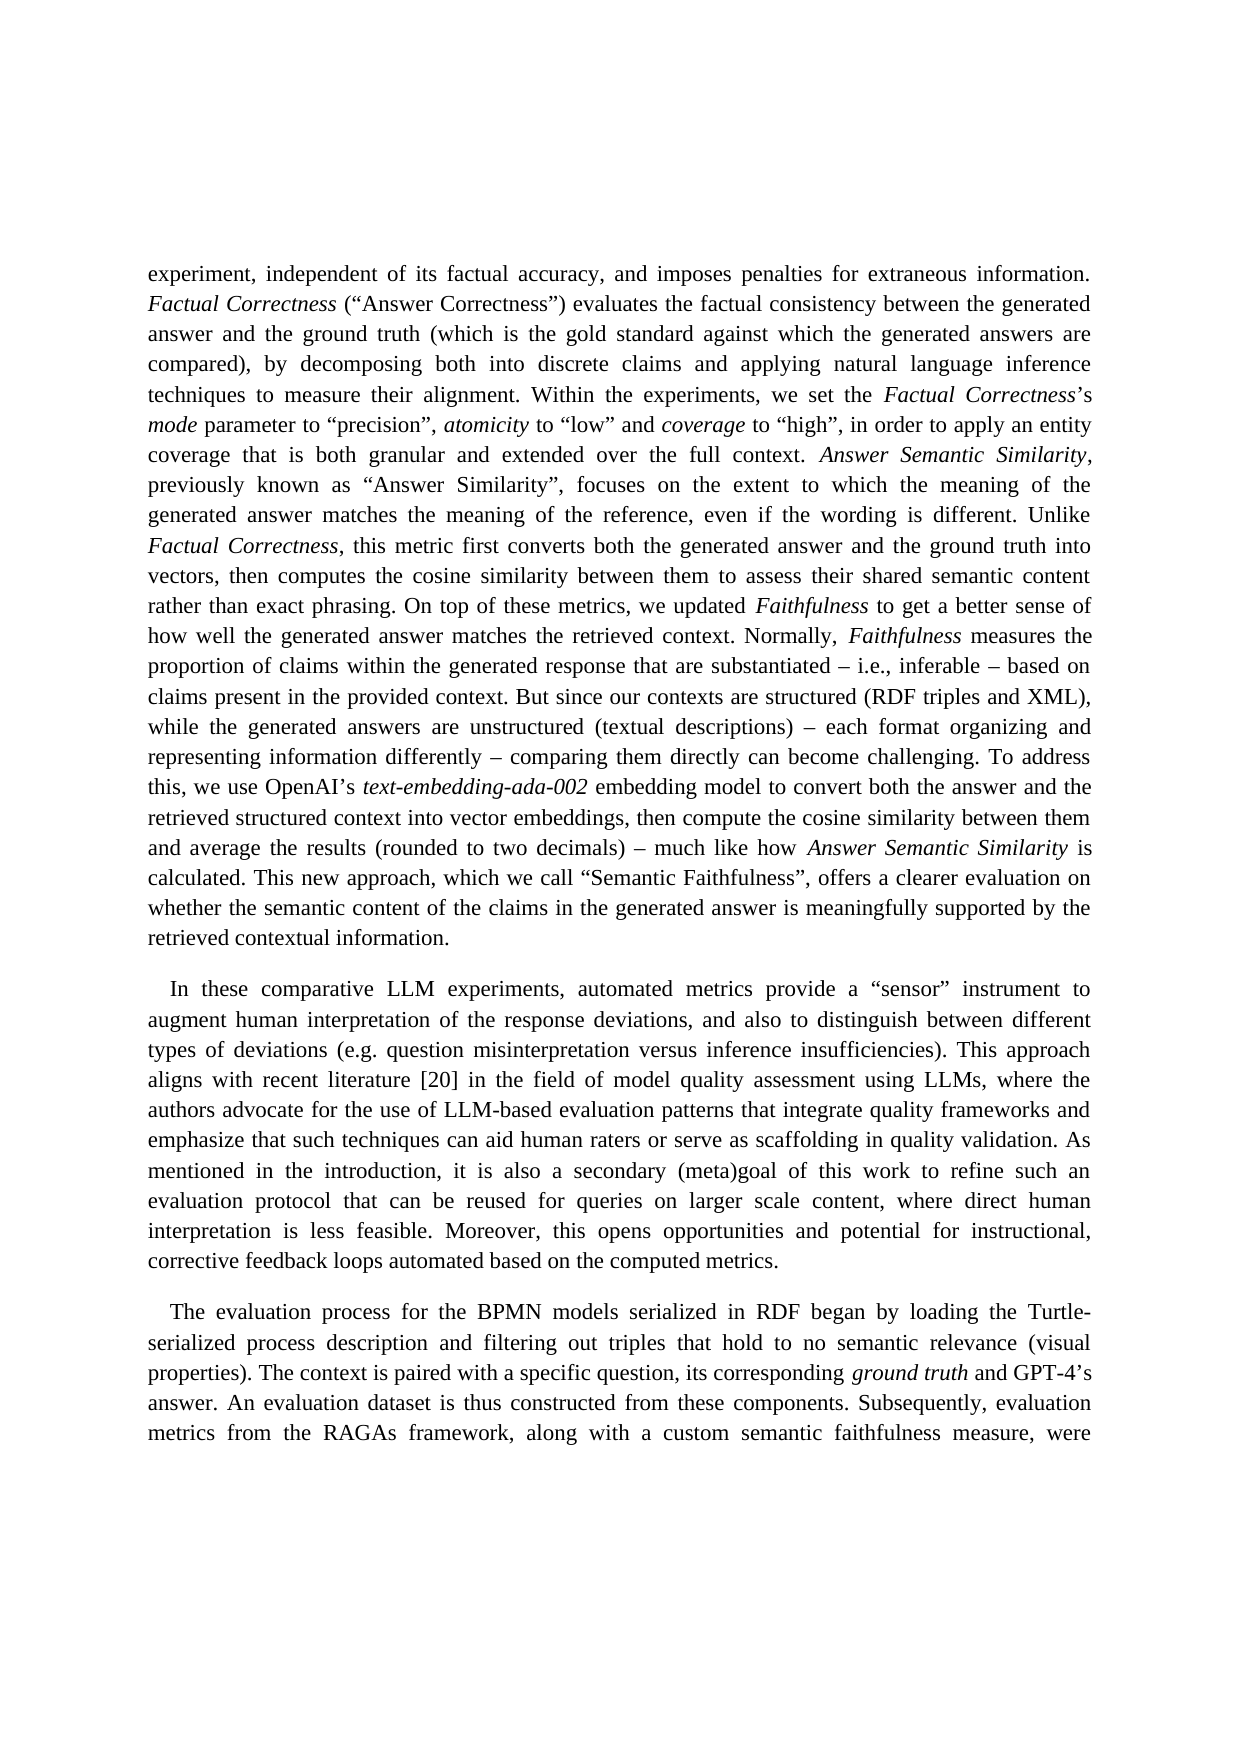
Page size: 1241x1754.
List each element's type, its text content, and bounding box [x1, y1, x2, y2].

text In these comparative LLM experiments, automated metrics provide a “sensor” instrument to augment human interpretation of the response deviations, and also to distinguish between different types of deviations (e.g. question misinterpretation versus inference insufficiencies). This approach aligns with recent literature [20] in the field of model quality assessment using LLMs, where the authors advocate for the use of LLM-based evaluation patterns that integrate quality frameworks and emphasize that such techniques can aid human raters or serve as scaffolding in quality validation. As mentioned in the introduction, it is also a secondary (meta)goal of this work to refine such an evaluation protocol that can be reused for queries on larger scale content, where direct human interpretation is less feasible. Moreover, this opens opportunities and potential for instructional, corrective feedback loops automated based on the computed metrics. [148, 976, 1092, 1274]
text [148, 1298, 1092, 1446]
text Using the Retrieval Augmented Generation Assessment (RAGAs) framework [35], we compare the answers generated by the LLM from both cases against a manually crafted reference/ground truth, focusing on four key metrics: Response Relevancy, Factual Correctness, Answer Semantic Similarity and a modified version of the Faithfulness metric. Response Relevancy, initially known as “Answer Relevance”, measures how well the generated answer addresses the question posed in each experiment, independent of its factual accuracy, and imposes penalties for extraneous information. Factual Correctness (“Answer Correctness”) evaluates the factual consistency between the generated answer and the ground truth (which is the gold standard against which the generated answers are compared), by decomposing both into discrete claims and applying natural language inference techniques to measure their alignment. Within the experiments, we set the Factual Correctness’s mode parameter to “precision”, atomicity to “low” and coverage to “high”, in order to apply an entity coverage that is both granular and extended over the full context. Answer Semantic Similarity, previously known as “Answer Similarity”, focuses on the extent to which the meaning of the generated answer matches the meaning of the reference, even if the wording is different. Unlike Factual Correctness, this metric first converts both the generated answer and the ground truth into vectors, then computes the cosine similarity between them to assess their shared semantic content rather than exact phrasing. On top of these metrics, we updated Faithfulness to get a better sense of how well the generated answer matches the retrieved context. Normally, Faithfulness measures the proportion of claims within the generated response that are substantiated – i.e., inferable – based on claims present in the provided context. But since our contexts are structured (RDF triples and XML), while the generated answers are unstructured (textual descriptions) – each format organizing and representing information differently – comparing them directly can become challenging. To address this, we use OpenAI’s text-embedding-ada-002 embedding model to convert both the answer and the retrieved structured context into vector embeddings, then compute the cosine similarity between them and average the results (rounded to two decimals) – much like how Answer Semantic Similarity is calculated. This new approach, which we call “Semantic Faithfulness”, offers a clearer evaluation on whether the semantic content of the claims in the generated answer is meaningfully supported by the retrieved contextual information. [148, 260, 1092, 951]
